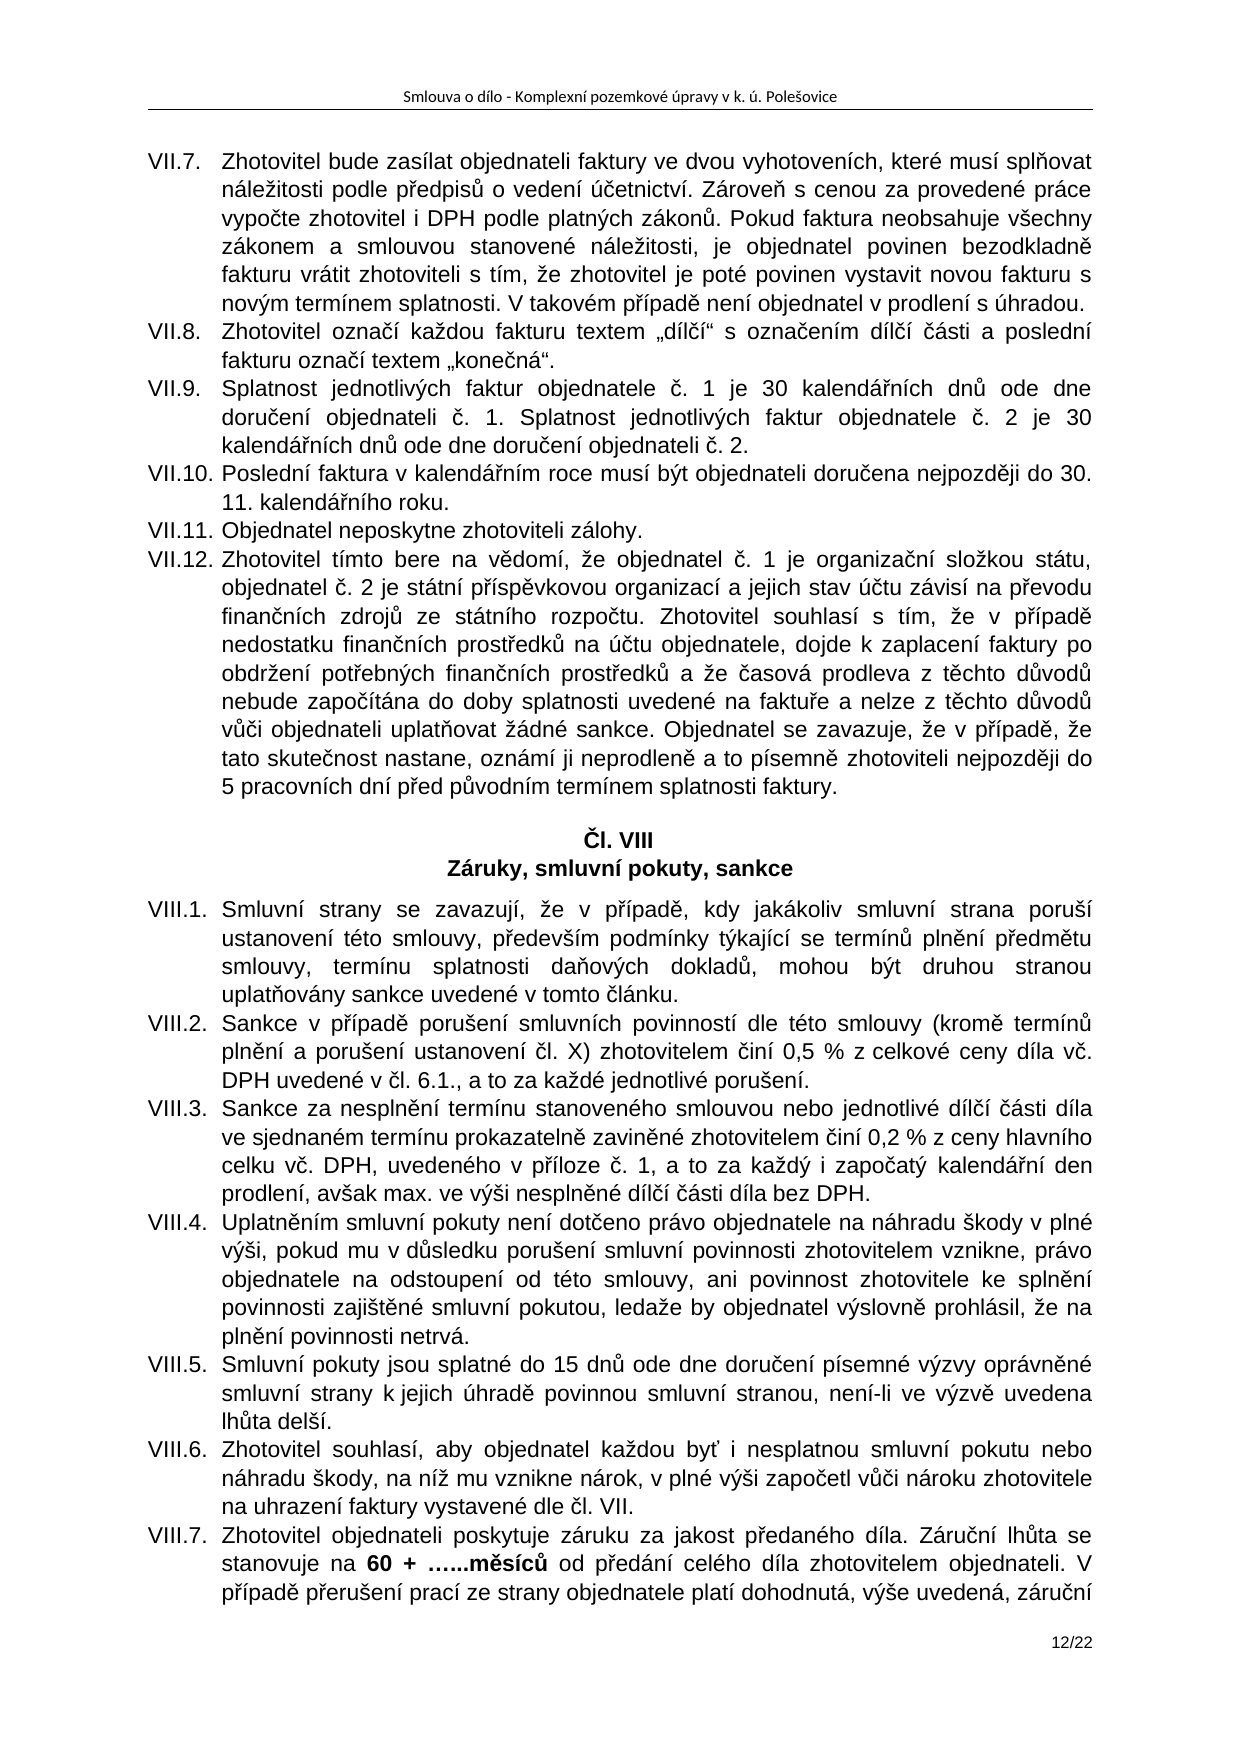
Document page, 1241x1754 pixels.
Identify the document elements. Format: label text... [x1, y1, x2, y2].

list Zhotovitel bude zasílat objednateli faktury ve dvou vyhotoveních, které musí splňovat náležitosti podle předpisů o vedení účetnictví. Zároveň s cenou za provedené práce vypočte zhotovitel i DPH podle platných zákonů. Pokud faktura neobsahuje všechny zákonem a smlouvou stanovené náležitosti, je objednatel povinen bezodkladně fakturu vrátit zhotoviteli s tím, že zhotovitel je poté povinen vystavit novou fakturu s novým termínem splatnosti. V takovém případě není objednatel v prodlení s úhradou. [148, 148, 1093, 316]
list Smluvní strany se zavazují, že v případě, kdy jakákoliv smluvní strana poruší ustanovení této smlouvy, především podmínky týkající se termínů plnění předmětu smlouvy, termínu splatnosti daňových dokladů, mohou být druhou stranou uplatňovány sankce uvedené v tomto článku. [148, 896, 1093, 1008]
list Zhotovitel tímto bere na vědomí, že objednatel č. 1 je organizační složkou státu, objednatel č. 2 je státní příspěvkovou organizací a jejich stav účtu závisí na převodu finančních zdrojů ze státního rozpočtu. Zhotovitel souhlasí s tím, že v případě nedostatku finančních prostředků na účtu objednatele, dojde k zaplacení faktury po obdržení potřebných finančních prostředků a že časová prodleva z těchto důvodů nebude započítána do doby splatnosti uvedené na faktuře a nelze z těchto důvodů vůči objednateli uplatňovat žádné sankce. Objednatel se zavazuje, že v případě, že tato skutečnost nastane, oznámí ji neprodleně a to písemně zhotoviteli nejpozději do 5 pracovních dní před původním termínem splatnosti faktury. [148, 546, 1093, 799]
text Záruky, smluvní pokuty, sankce [148, 827, 1093, 881]
list Uplatněním smluvní pokuty není dotčeno právo objednatele na náhradu škody v plné výši, pokud mu v důsledku porušení smluvní povinnosti zhotovitelem vznikne, právo objednatele na odstoupení od této smlouvy, ani povinnost zhotovitele ke splnění povinnosti zajištěné smluvní pokutou, ledaže by objednatel výslovně prohlásil, že na plnění povinnosti netrvá. [148, 1209, 1093, 1349]
list Sankce za nesplnění termínu stanoveného smlouvou nebo jednotlivé dílčí části díla ve sjednaném termínu prokazatelně zaviněné zhotovitelem činí 0,2 % z ceny hlavního celku vč. DPH, uvedeného v příloze č. 1, a to za každý i započatý kalendářní den prodlení, avšak max. ve výši nesplněné dílčí části díla bez DPH. [148, 1095, 1093, 1207]
list Objednatel neposkytne zhotoviteli zálohy. [148, 517, 1093, 544]
list Splatnost jednotlivých faktur objednatele č. 1 je 30 kalendářních dnů ode dne doručení objednateli č. 1. Splatnost jednotlivých faktur objednatele č. 2 je 30 kalendářních dnů ode dne doručení objednateli č. 2. [148, 375, 1093, 458]
list Poslední faktura v kalendářním roce musí být objednateli doručena nejpozději do 30. 11. kalendářního roku. [148, 460, 1093, 515]
list Smluvní pokuty jsou splatné do 15 dnů ode dne doručení písemné výzvy oprávněné smluvní strany k jejich úhradě povinnou smluvní stranou, není-li ve výzvě uvedena lhůta delší. [148, 1351, 1093, 1434]
list Zhotovitel souhlasí, aby objednatel každou byť i nesplatnou smluvní pokutu nebo náhradu škody, na níž mu vznikne nárok, v plné výši započetl vůči nároku zhotovitele na uhrazení faktury vystavené dle čl. VII. [148, 1436, 1093, 1519]
list Zhotovitel označí každou fakturu textem „dílčí“ s označením dílčí části a poslední fakturu označí textem „konečná“. [148, 318, 1093, 373]
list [148, 1522, 1093, 1605]
list Sankce v případě porušení smluvních povinností dle této smlouvy (kromě termínů plnění a porušení ustanovení čl. X) zhotovitelem činí 0,5 % z celkové ceny díla vč. DPH uvedené v čl. 6.1., a to za každé jednotlivé porušení. [148, 1010, 1093, 1093]
